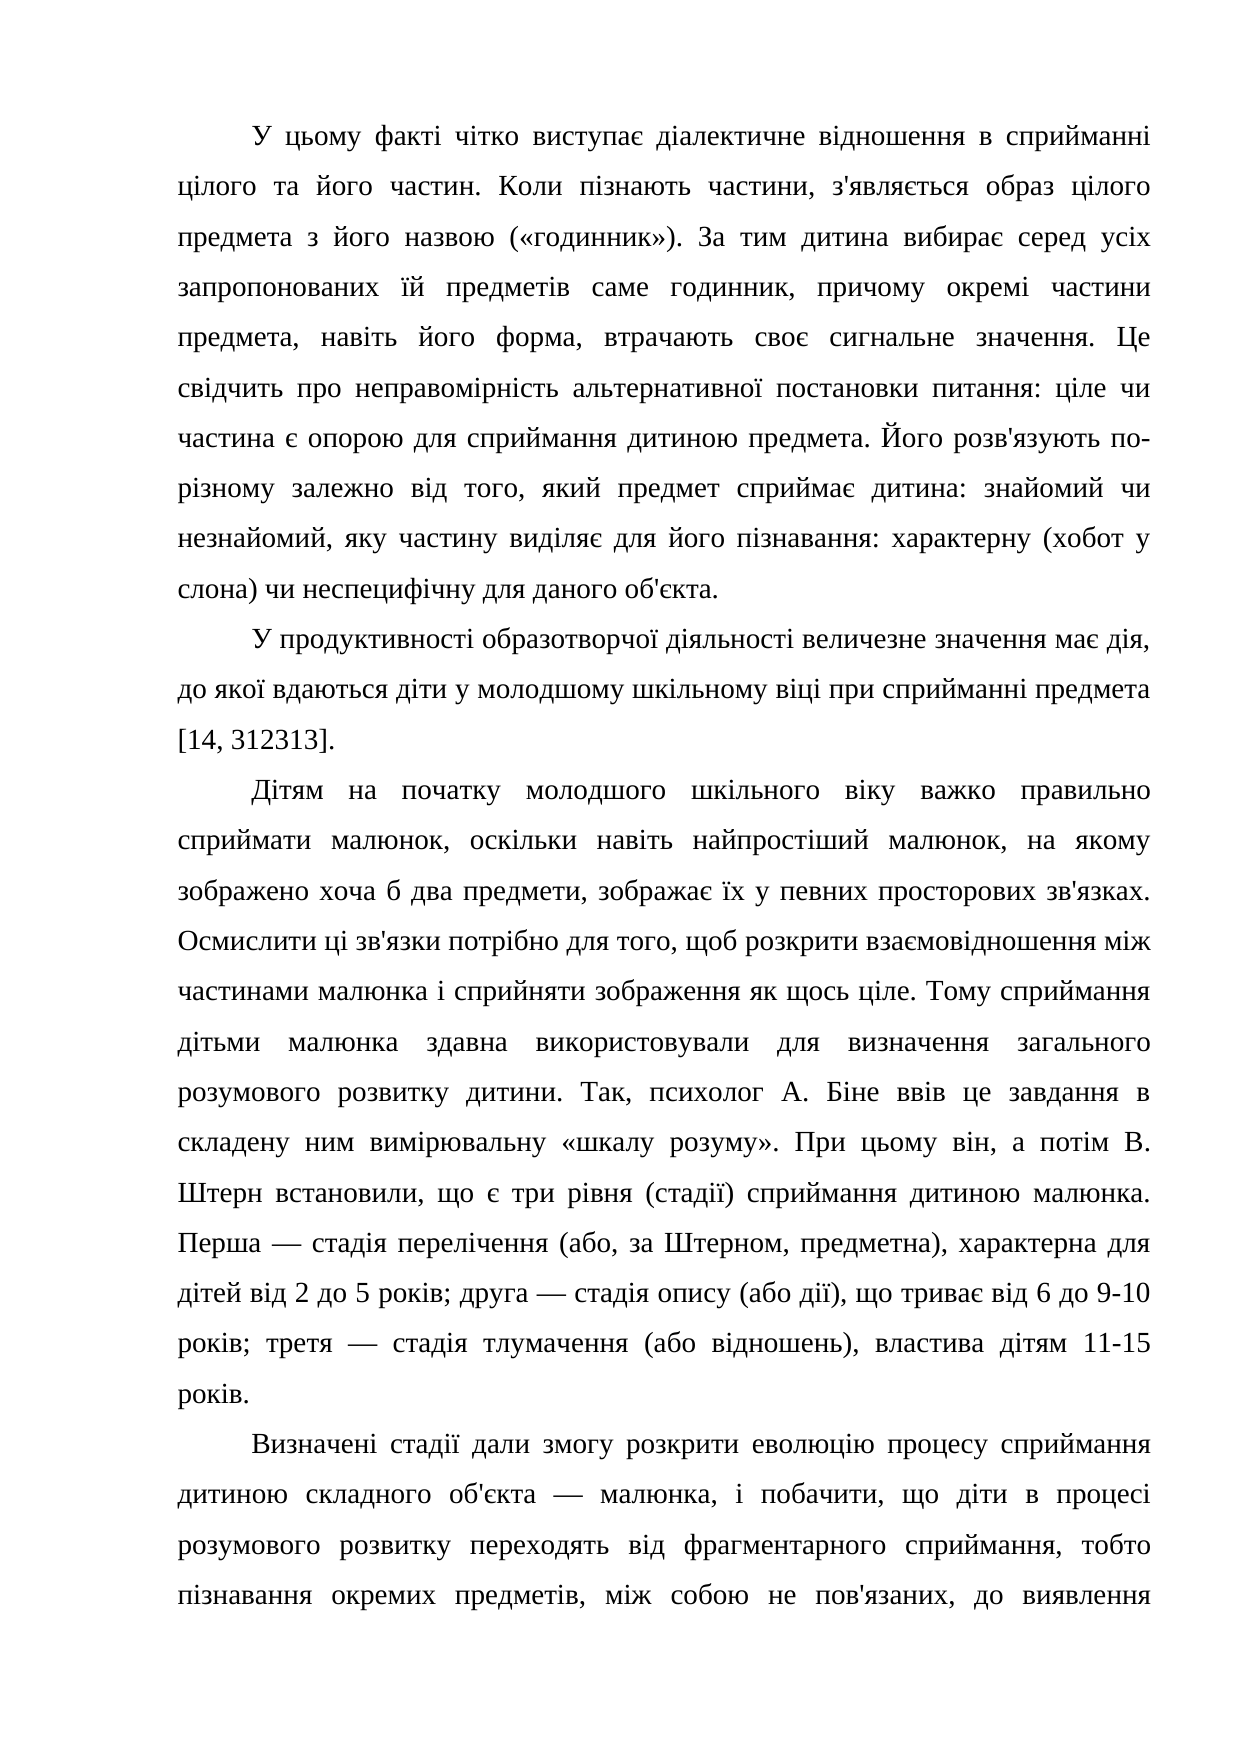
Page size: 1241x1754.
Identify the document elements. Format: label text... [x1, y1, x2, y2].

text Дітям на початку молодшого шкільного віку важко правильно сприймати малюнок, оскільки навіть найпростіший малюнок, на якому зображено хоча б два предмети, зображає їх у певних просторових зв'язках. Осмислити ці зв'язки потрібно для того, щоб розкрити взаємовідношення між частинами малюнка і сприйняти зображення як щось ціле. Тому сприймання дітьми малюнка здавна використовували для визначення загального розумового розвитку дитини. Так, психолог А. Біне ввів це завдання в складену ним вимірювальну «шкалу розуму». При цьому він, а потім В. Штерн встановили, що є три рівня (стадії) сприймання дитиною малюнка. Перша — стадія перелічення (або, за Штерном, предметна), характерна для дітей від 2 до 5 років; друга — стадія опису (або дії), що триває від 6 до 9-10 років; третя — стадія тлумачення (або відношень), властива дітям 11-15 років. [177, 772, 1152, 1409]
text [177, 1426, 1152, 1611]
text У цьому факті чітко виступає діалектичне відношення в сприйманні цілого та його частин. Коли пізнають частини, з'являється образ цілого предмета з його назвою («годинник»). За тим дитина вибирає серед усіх запропонованих їй предметів саме годинник, причому окремі частини предмета, навіть його форма, втрачають своє сигнальне значення. Це свідчить про неправомірність альтернативної постановки питання: ціле чи частина є опорою для сприймання дитиною предмета. Його розв'язують по-різному залежно від того, який предмет сприймає дитина: знайомий чи незнайомий, яку частину виділяє для його пізнавання: характерну (хобот у слона) чи неспецифічну для даного об'єкта. [177, 118, 1152, 604]
text У продуктивності образотворчої діяльності величезне значення має дія, до якої вдаються діти у молодшому шкільному віці при сприйманні предмета [14, 312313]. [177, 621, 1152, 755]
